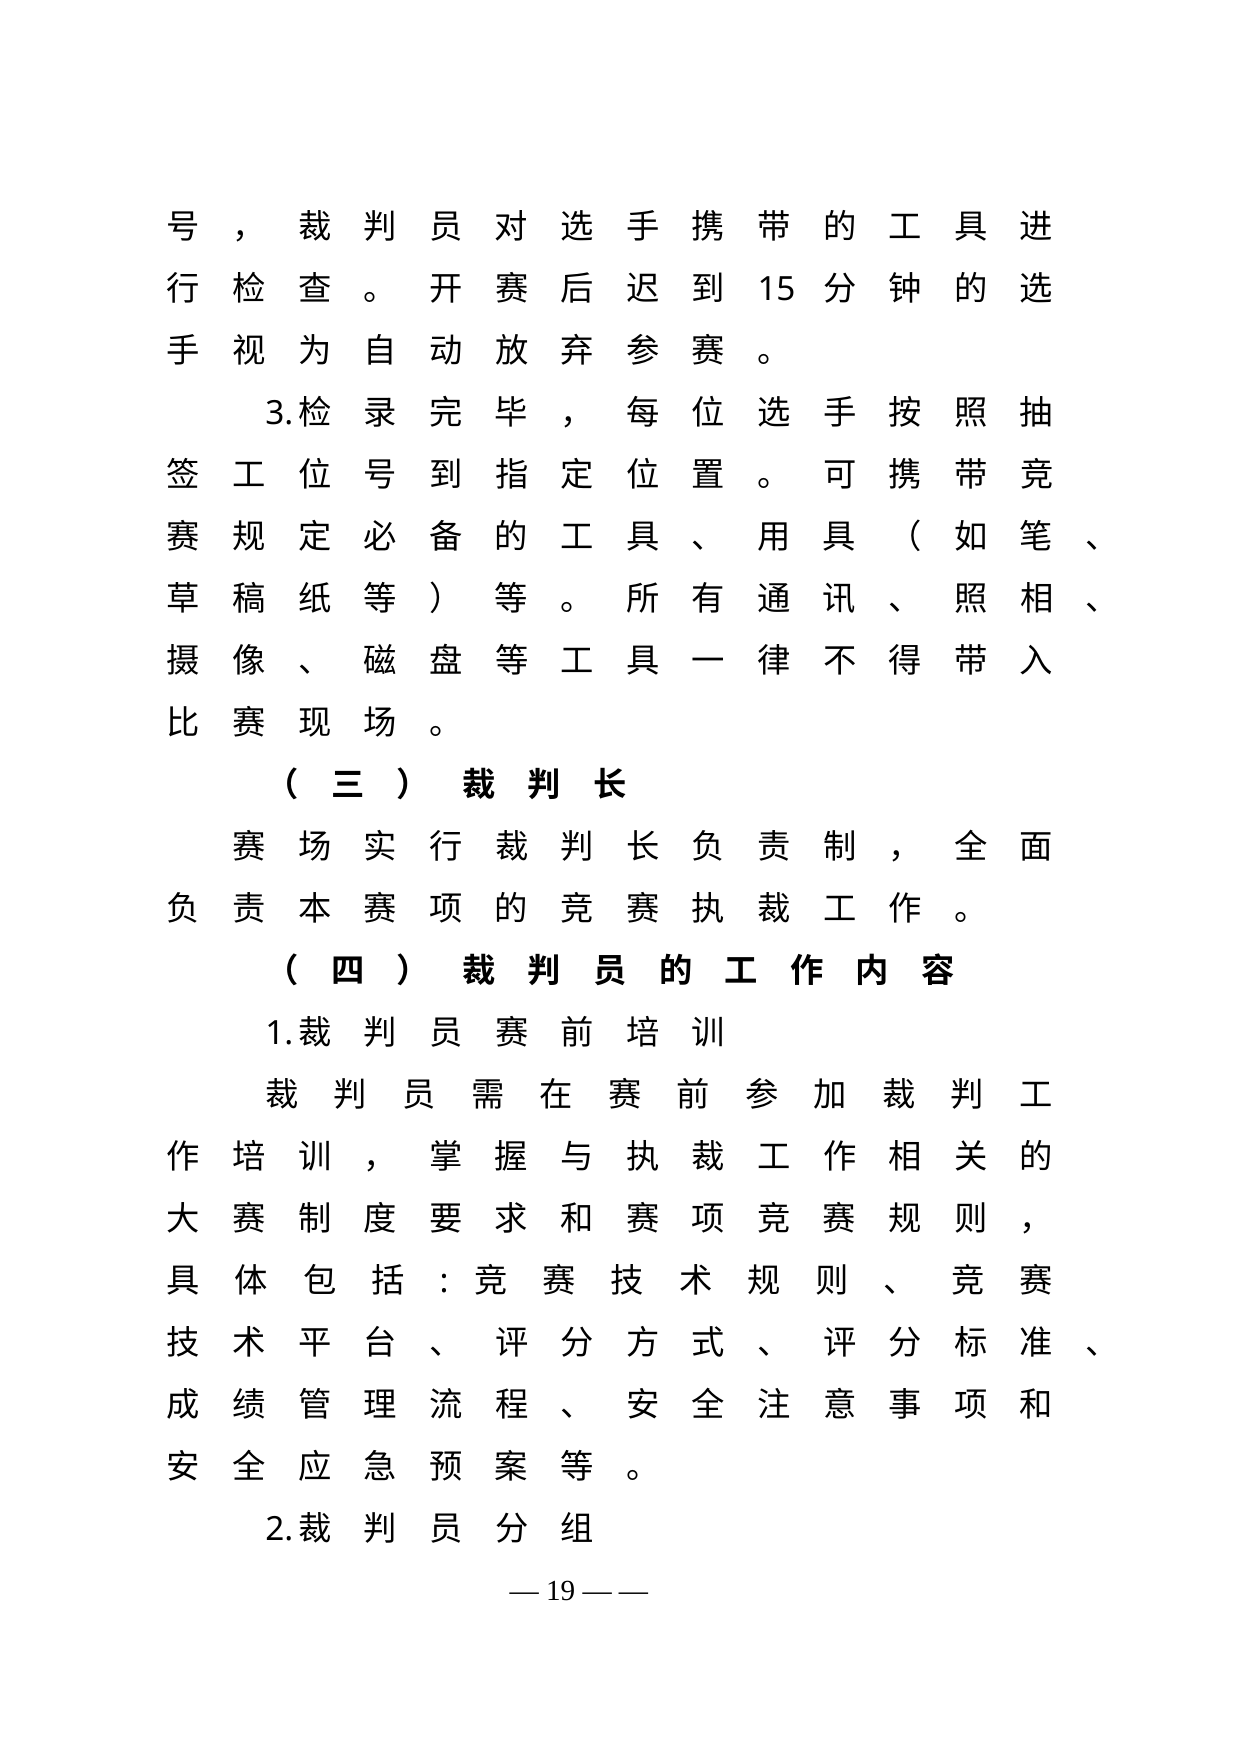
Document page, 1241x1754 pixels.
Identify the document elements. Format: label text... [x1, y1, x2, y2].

text 3.检录完毕，每位选手按照抽签工位号到指定位置。可携带竞赛规定必备的工具、用具（如笔、草稿纸等）等。所有通讯、照相、摄像、磁盘等工具一律不得带入比赛现场。 [167, 379, 1085, 751]
subtitle （四）裁判员的工作内容 [167, 937, 1085, 999]
text 2.赛前 30 分钟，到指定检录口进行检录，由检录人员核实编号，裁判员对选手携带的工具进行检查。开赛后迟到15 分钟的选手视为自动放弃参赛。 [167, 193, 1085, 379]
text 裁判员需在赛前参加裁判工作培训，掌握与执裁工作相关的大赛制度要求和赛项竞赛规则，具体包括:竞赛技术规则、竞赛技术平台、评分方式、评分标准、成绩管理流程、安全注意事项和安全应急预案等。 [167, 1061, 1085, 1495]
text 2.裁判员分组 [167, 1495, 1085, 1557]
text 1.裁判员赛前培训 [167, 999, 1085, 1061]
text 赛场实行裁判长负责制，全面负责本赛项的竞赛执裁工作。 [167, 813, 1085, 937]
subtitle （三）裁判长 [167, 751, 1085, 813]
